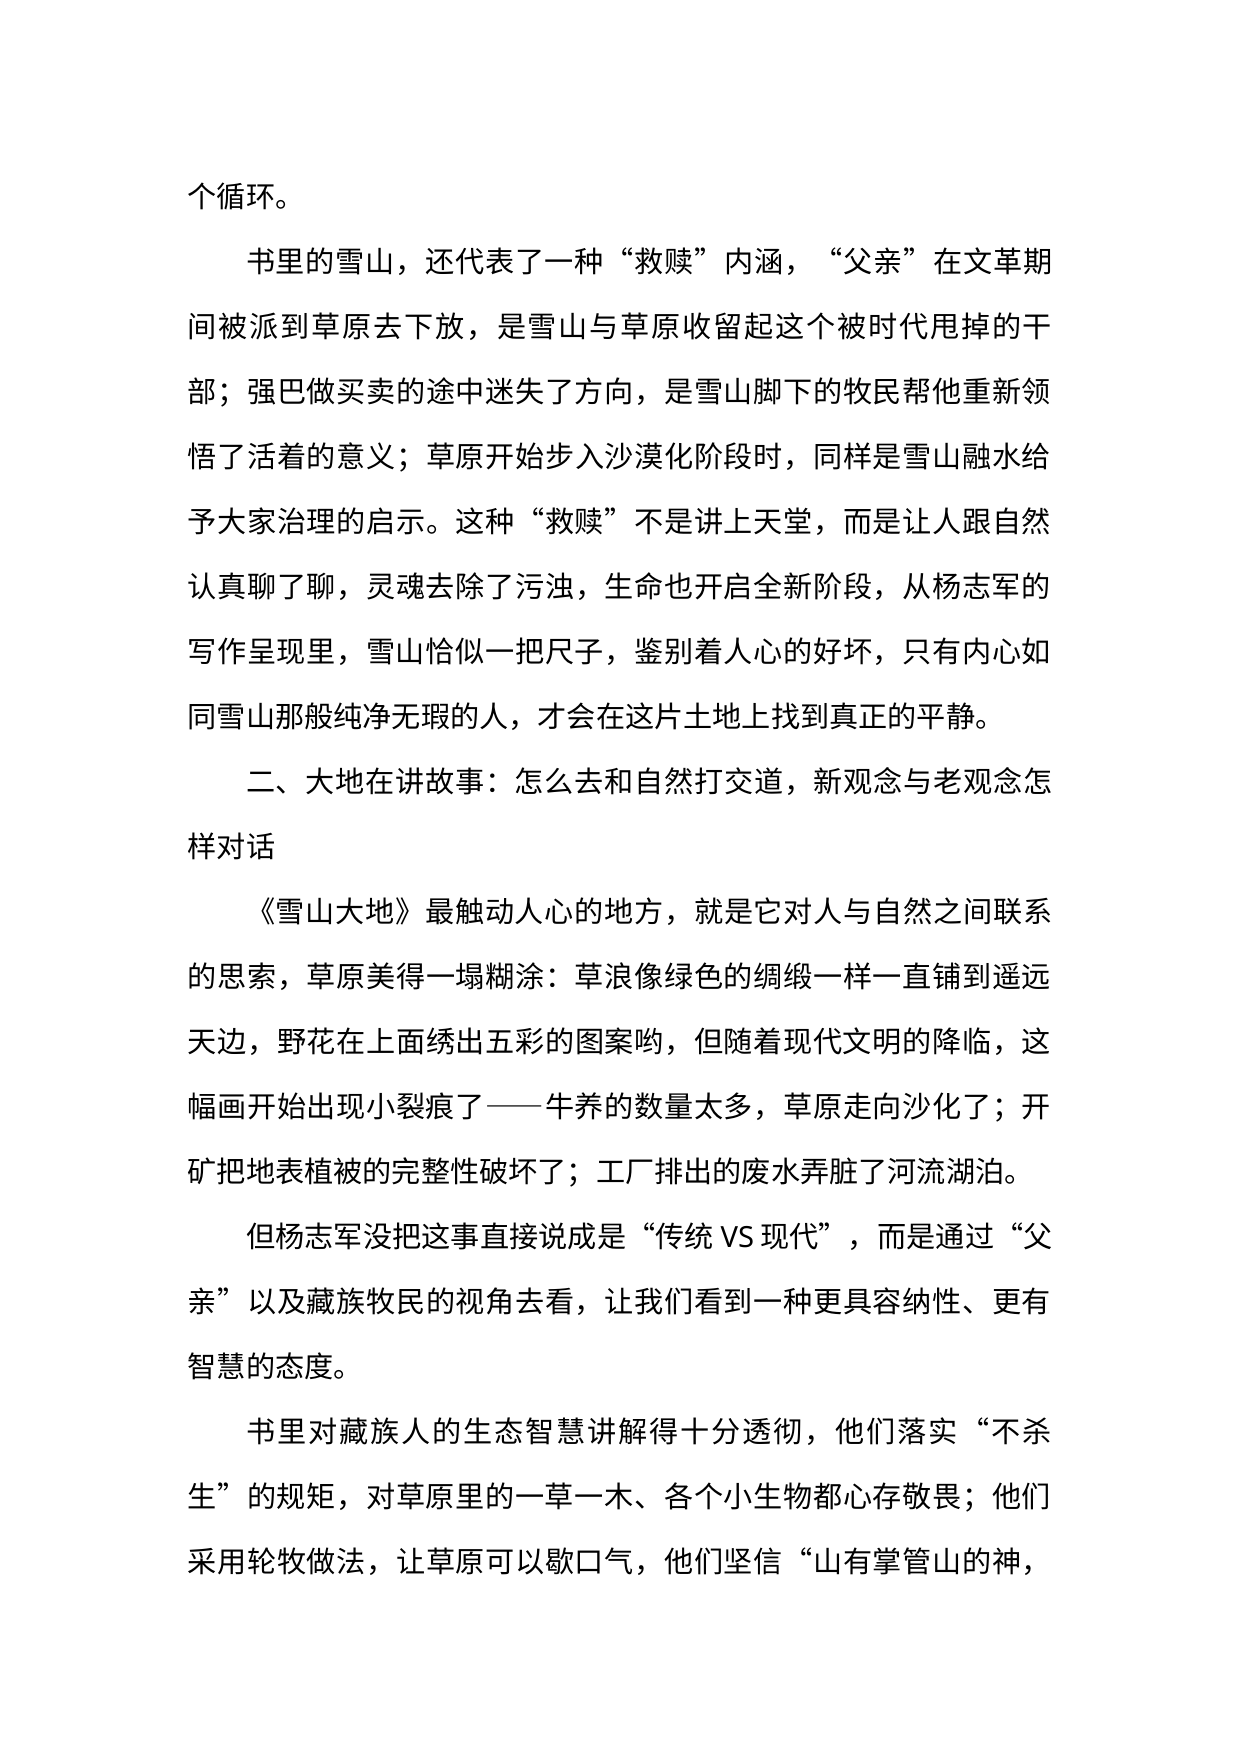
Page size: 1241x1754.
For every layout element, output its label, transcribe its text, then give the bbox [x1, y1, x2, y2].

text 但杨志军没把这事直接说成是“传统VS现代”，而是通过“父亲”以及藏族牧民的视角去看，让我们看到一种更具容纳性、更有智慧的态度。 [187, 1202, 1053, 1397]
text 二、大地在讲故事：怎么去和自然打交道，新观念与老观念怎样对话 [187, 747, 1053, 877]
text 《雪山大地》最触动人心的地方，就是它对人与自然之间联系的思索，草原美得一塌糊涂：草浪像绿色的绸缎一样一直铺到遥远天边，野花在上面绣出五彩的图案哟，但随着现代文明的降临，这幅画开始出现小裂痕了——牛养的数量太多，草原走向沙化了；开矿把地表植被的完整性破坏了；工厂排出的废水弄脏了河流湖泊。 [187, 877, 1053, 1202]
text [187, 162, 1053, 227]
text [187, 1397, 1053, 1592]
text 书里的雪山，还代表了一种“救赎”内涵，“父亲”在文革期间被派到草原去下放，是雪山与草原收留起这个被时代甩掉的干部；强巴做买卖的途中迷失了方向，是雪山脚下的牧民帮他重新领悟了活着的意义；草原开始步入沙漠化阶段时，同样是雪山融水给予大家治理的启示。这种“救赎”不是讲上天堂，而是让人跟自然认真聊了聊，灵魂去除了污浊，生命也开启全新阶段，从杨志军的写作呈现里，雪山恰似一把尺子，鉴别着人心的好坏，只有内心如同雪山那般纯净无瑕的人，才会在这片土地上找到真正的平静。 [187, 227, 1053, 747]
